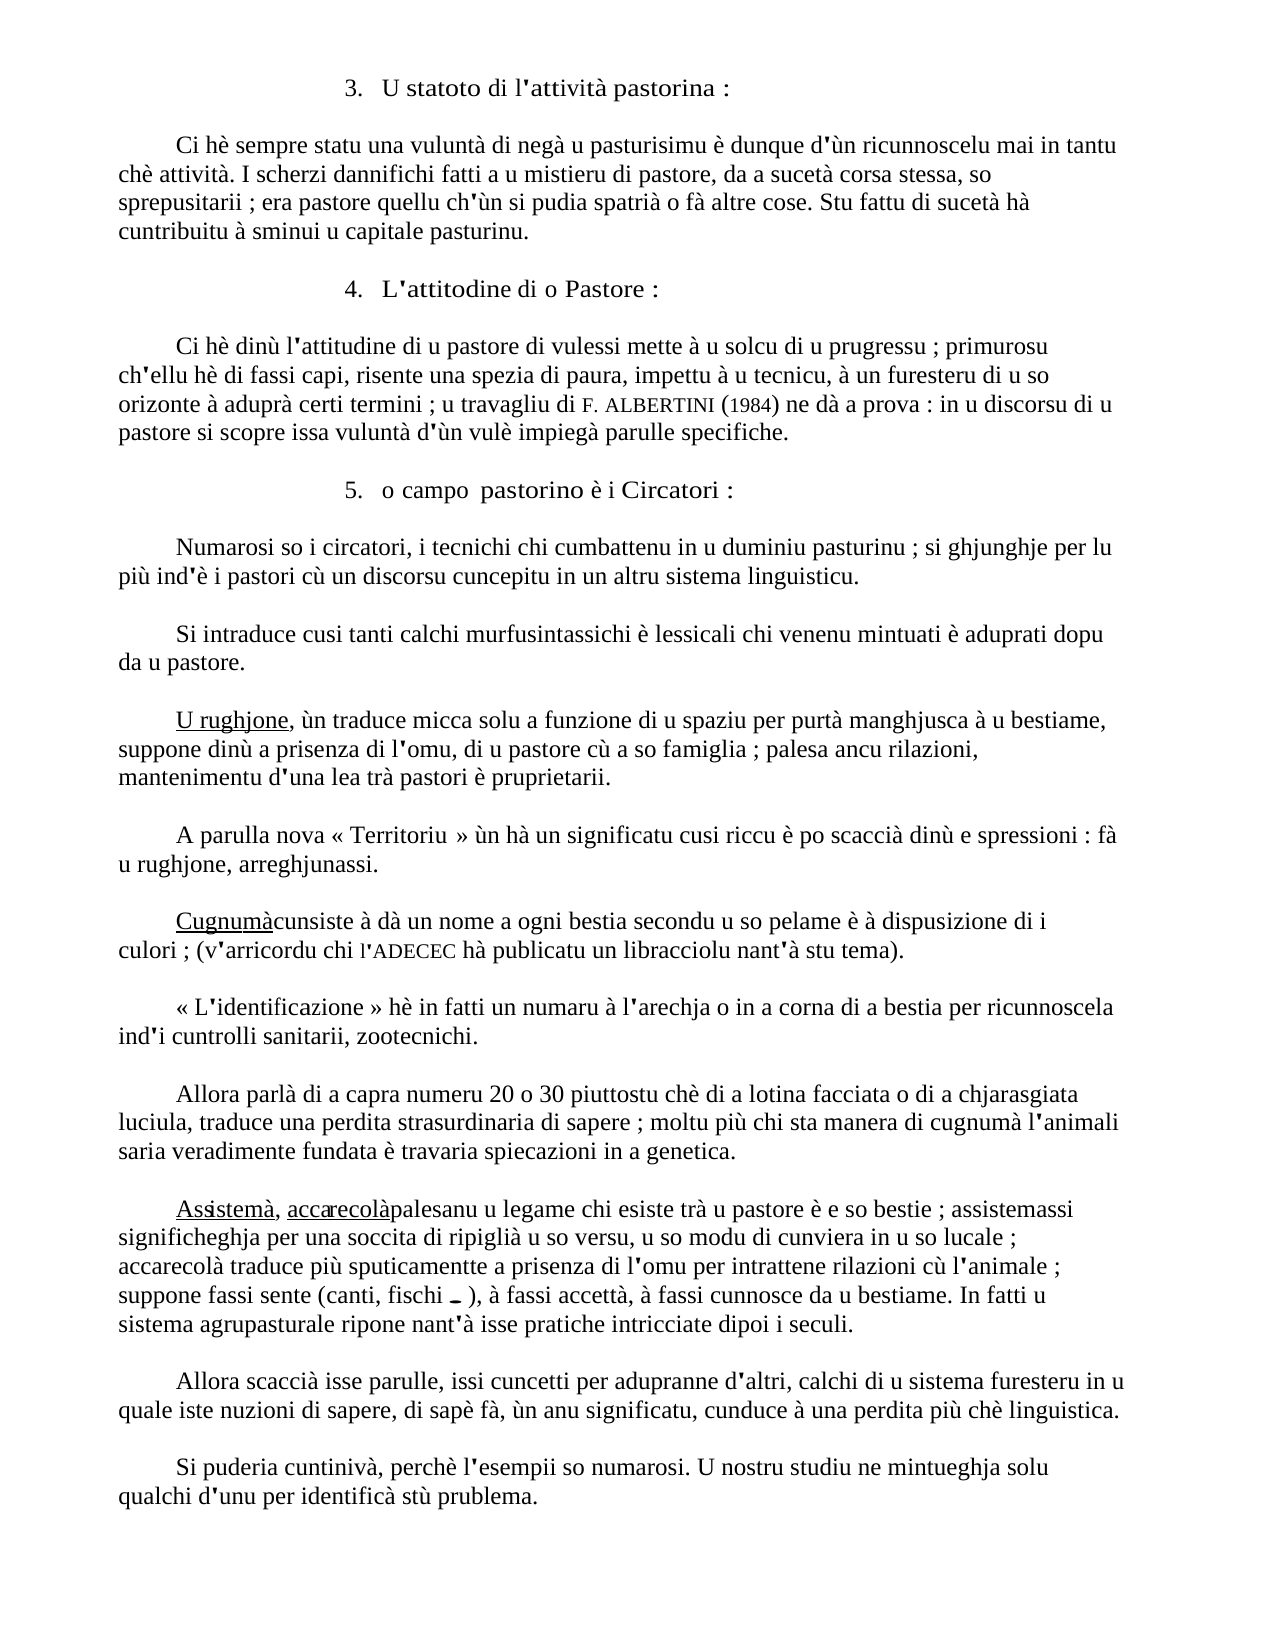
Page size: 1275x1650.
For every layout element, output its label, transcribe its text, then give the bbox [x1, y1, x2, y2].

text Cugnumàcunsiste à dà un nome a ogni bestia secondu u so pelame è à dispusizione di i culori ; (v'arricordu chi l'ADECEC hà publicatu un libracciolu nant'à stu tema). [118, 906, 1057, 964]
text u rughjone, arreghjunassi. [118, 849, 1135, 877]
text Allora parlà di a capra numeru 20 o 30 piuttostu chè di a lotina facciata o di a chjarasgiata luciula, traduce una perdita strasurdinaria di sapere ; moltu più chi sta manera di cugnumà l'animali saria veradimente fundata è travaria spiecazioni in a genetica. [118, 1079, 1121, 1165]
text Allora scaccià isse parulle, issi cuncetti per adupranne d'altri, calchi di u sistema furesteru in u quale iste nuzioni di sapere, di sapè fà, ùn anu significatu, cunduce à una perdita più chè linguistica. [118, 1366, 1128, 1424]
text cuntribuitu à sminui u capitale pasturinu. [118, 216, 1135, 245]
text Ci hè dinù l'attitudine di u pastore di vulessi mette à u solcu di u prugressu ; primurosu ch'ellu hè di fassi capi, risente una spezia di paura, impettu à u tecnicu, à un furesteru di u so orizonte à aduprà certi termini ; u travagliu di F. ALBERTINI (1984) ne dà a prova : in u discorsu di u pastore si scopre issa vuluntà d'ùn vulè impiegà parulle specifiche. [118, 331, 1116, 446]
text Numarosi so i circatori, i tecnichi chi cumbattenu in u duminiu pasturinu ; si ghjunghje per lu più ind'è i pastori cù un discorsu cuncepitu in un altru sistema linguisticu. [118, 532, 1116, 590]
text 4. L'attitodine di o Pastore : [344, 274, 1135, 303]
text Ci hè sempre statu una vuluntà di negà u pasturisimu è dunque d'ùn ricunnoscelu mai in tantu chè attività. I scherzi dannifichi fatti a u mistieru di pastore, da a sucetà corsa stessa, so [118, 130, 1121, 187]
text Si puderia cuntinivà, perchè l'esempii so numarosi. U nostru studiu ne mintueghja solu qualchi d'unu per identificà stù prublema. [118, 1452, 1053, 1510]
text 5. o campo pastorino è i Circatori : [344, 475, 1135, 504]
text Assistemà, accarecolàpalesanu u legame chi esiste trà u pastore è e so bestie ; assistemassi significheghja per una soccita di ripiglià u so versu, u so modu di cunviera in u so lucale ; accarecolà traduce più sputicamentte a prisenza di l'omu per intrattene rilazioni cù l'animale ; suppone fassi sente (canti, fischi.), à fassi accettà, à fassi cunnosce da u bestiame. In fatti u sistema agrupasturale ripone nant'à isse pratiche intricciate dipoi i seculi. [118, 1194, 1091, 1337]
text U rughjone, ùn traduce micca solu a funzione di u spaziu per purtà manghjusca à u bestiame, suppone dinù a prisenza di l'omu, di u pastore cù a so famiglia ; palesa ancu rilazioni, mantenimentu d'una lea trà pastori è pruprietarii. [118, 705, 1111, 791]
text 3. U statoto di l'attività pastorina : [344, 73, 1135, 102]
text A parulla nova « Territoriu » ùn hà un significatu cusi riccu è po scaccià dinù e spressioni : fà [176, 820, 1135, 849]
text « L'identificazione » hè in fatti un numaru à l'arechja o in a corna di a bestia per ricunnoscela ind'i cuntrolli sanitarii, zootecnichi. [118, 992, 1118, 1050]
text Si intraduce cusi tanti calchi murfusintassichi è lessicali chi venenu mintuati è aduprati dopu da u pastore. [118, 619, 1107, 676]
text sprepusitarii ; era pastore quellu ch'ùn si pudia spatrià o fà altre cose. Stu fattu di sucetà hà [118, 187, 1135, 216]
